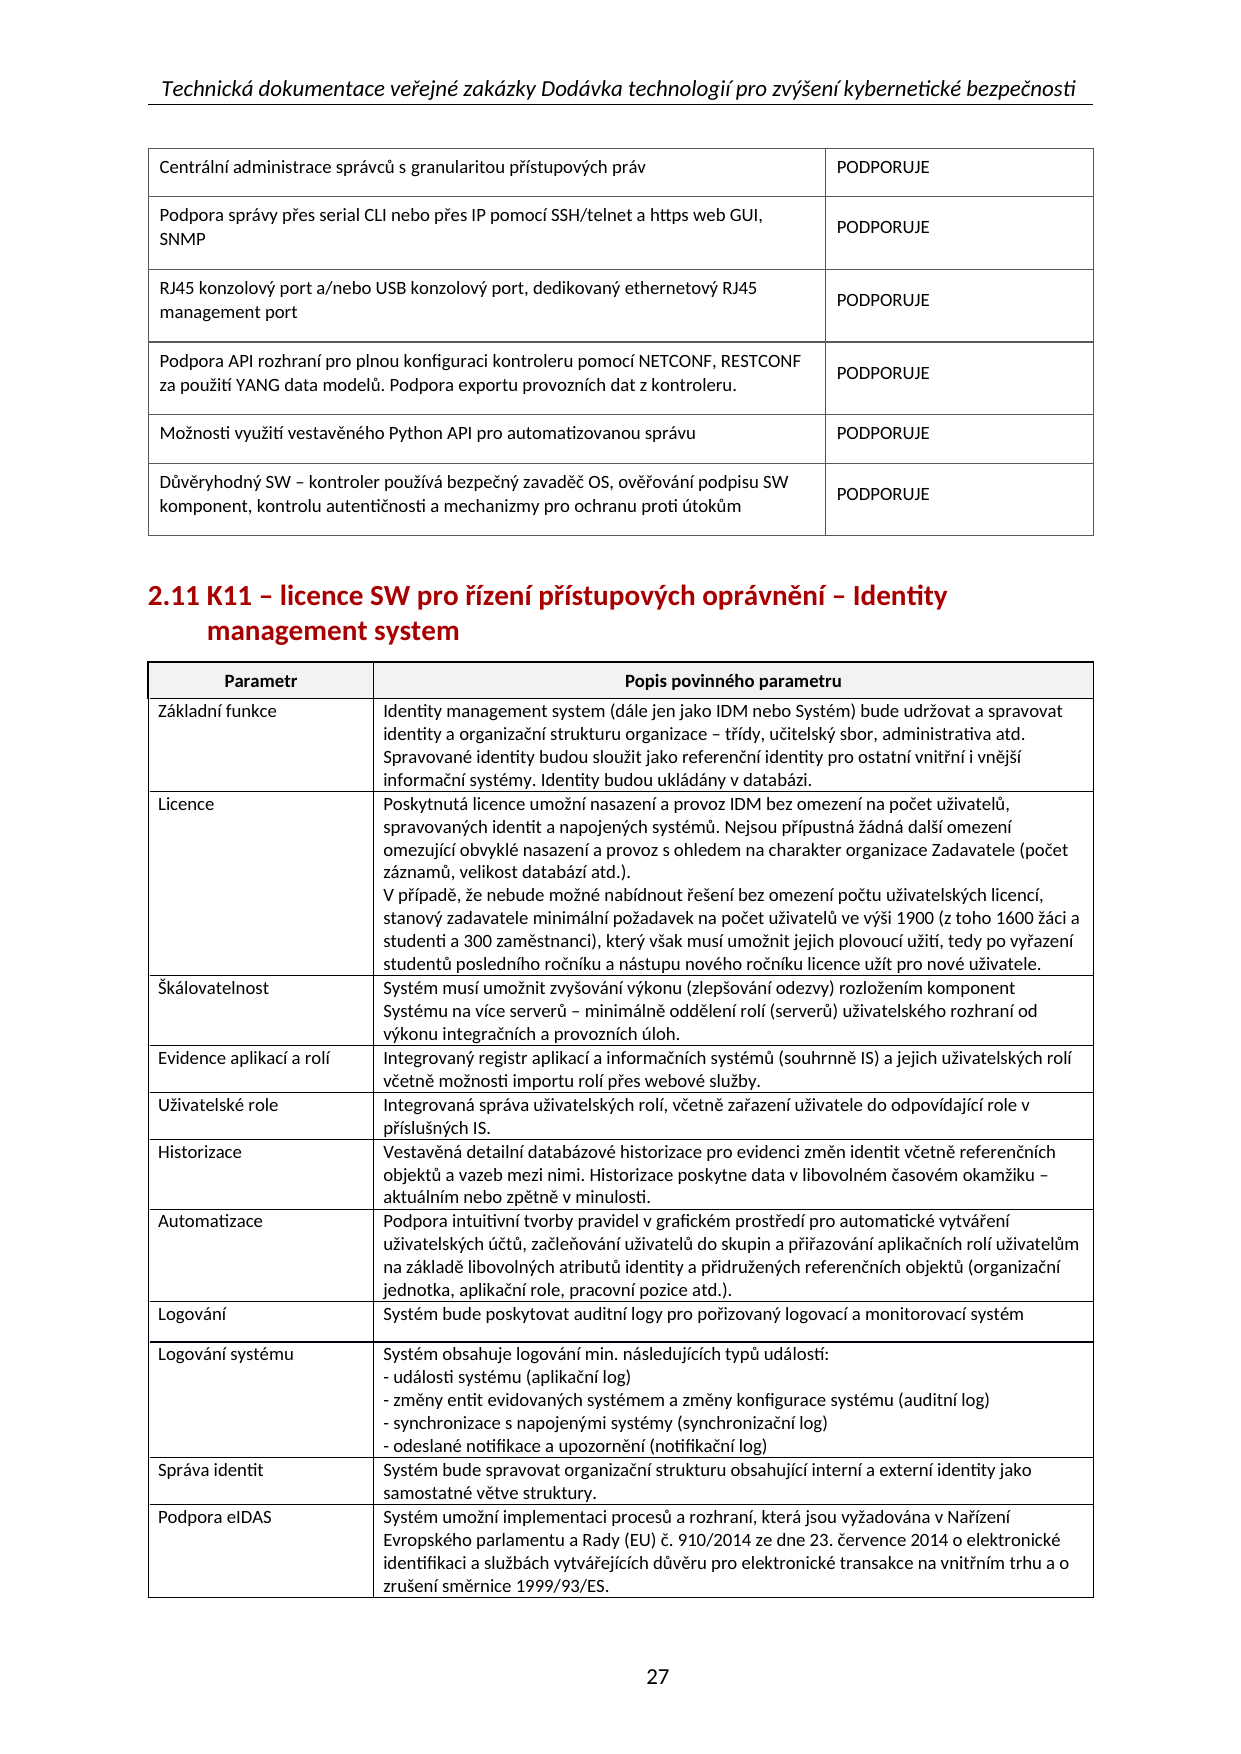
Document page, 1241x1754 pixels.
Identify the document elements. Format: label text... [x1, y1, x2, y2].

table_cell PODPORUJE [826, 197, 1093, 269]
table_header Popis povinného parametru [374, 663, 1093, 698]
subtitle K11 – licence SW pro řízení přístupových oprávnění – Identity management system [148, 577, 1093, 648]
table_cell Historizace [149, 1140, 373, 1208]
table_cell Podpora API rozhraní pro plnou konfiguraci kontroleru pomocí NETCONF, RESTCONF za použití YANG data modelů. Podpora exportu provozních dat z kontroleru. [149, 343, 825, 414]
table_cell Automatizace [149, 1210, 373, 1301]
table_cell Licence [149, 792, 373, 975]
table_cell Integrovaný registr aplikací a informačních systémů (souhrnně IS) a jejich uživatelských rolí včetně možnosti importu rolí přes webové služby. [374, 1046, 1093, 1092]
table_cell Identity management system (dále jen jako IDM nebo Systém) bude udržovat a spravovat identity a organizační strukturu organizace – třídy, učitelský sbor, administrativa atd. Spravované identity budou sloužit jako referenční identity pro ostatní vnitřní i vnější informační systémy. Identity budou ukládány v databázi. [374, 699, 1093, 791]
table_cell Logování [149, 1302, 373, 1341]
table_cell Systém musí umožnit zvyšování výkonu (zlepšování odezvy) rozložením komponent Systému na více serverů – minimálně oddělení rolí (serverů) uživatelského rozhraní od výkonu integračních a provozních úloh. [374, 976, 1093, 1045]
table_cell PODPORUJE [826, 415, 1093, 463]
table_cell Správa identit [149, 1458, 373, 1504]
table_cell Integrovaná správa uživatelských rolí, včetně zařazení uživatele do odpovídající role v příslušných IS. [374, 1093, 1093, 1139]
table_cell Možnosti využití vestavěného Python API pro automatizovanou správu [149, 415, 825, 463]
table_cell Škálovatelnost [149, 976, 373, 1045]
table_cell PODPORUJE [826, 270, 1093, 341]
table_cell Logování systému [149, 1342, 373, 1457]
table_cell Podpora intuitivní tvorby pravidel v grafickém prostředí pro automatické vytváření uživatelských účtů, začleňování uživatelů do skupin a přiřazování aplikačních rolí uživatelům na základě libovolných atributů identity a přidružených referenčních objektů (organizační jednotka, aplikační role, pracovní pozice atd.). [374, 1210, 1093, 1301]
table_cell Evidence aplikací a rolí [149, 1046, 373, 1092]
table_cell RJ45 konzolový port a/nebo USB konzolový port, dedikovaný ethernetový RJ45 management port [149, 270, 825, 341]
table_cell Podpora správy přes serial CLI nebo přes IP pomocí SSH/telnet a https web GUI, SNMP [149, 197, 825, 269]
table_cell Systém obsahuje logování min. následujících typů událostí: - události systému (aplikační log) - změny entit evidovaných systémem a změny konfigurace systému (auditní log) - synchronizace s napojenými systémy (synchronizační log) - odeslané notifikace a upozornění (notifikační log) [374, 1343, 1093, 1457]
table_cell Vestavěná detailní databázové historizace pro evidenci změn identit včetně referenčních objektů a vazeb mezi nimi. Historizace poskytne data v libovolném časovém okamžiku – aktuálním nebo zpětně v minulosti. [374, 1140, 1093, 1208]
table_cell Centrální administrace správců s granularitou přístupových práv [149, 149, 825, 196]
table_cell Poskytnutá licence umožní nasazení a provoz IDM bez omezení na počet uživatelů, spravovaných identit a napojených systémů. Nejsou přípustná žádná další omezení omezující obvyklé nasazení a provoz s ohledem na charakter organizace Zadavatele (počet záznamů, velikost databází atd.). V případě, že nebude možné nabídnout řešení bez omezení počtu uživatelských licencí, stanový zadavatele minimální požadavek na počet uživatelů ve výši 1900 (z toho 1600 žáci a studenti a 300 zaměstnanci), který však musí umožnit jejich plovoucí užití, tedy po vyřazení studentů posledního ročníku a nástupu nového ročníku licence užít pro nové uživatele. [374, 792, 1093, 975]
table_cell Systém umožní implementaci procesů a rozhraní, která jsou vyžadována v Nařízení Evropského parlamentu a Rady (EU) č. 910/2014 ze dne 23. července 2014 o elektronické identifikaci a službách vytvářejících důvěru pro elektronické transakce na vnitřním trhu a o zrušení směrnice 1999/93/ES. [374, 1505, 1093, 1597]
table_cell Podpora eIDAS [149, 1505, 373, 1597]
table_cell Systém bude poskytovat auditní logy pro pořizovaný logovací a monitorovací systém [374, 1302, 1093, 1341]
table_cell PODPORUJE [826, 464, 1093, 535]
table_cell PODPORUJE [826, 149, 1093, 196]
table_cell Základní funkce [149, 699, 373, 791]
table_cell Důvěryhodný SW – kontroler používá bezpečný zavaděč OS, ověřování podpisu SW komponent, kontrolu autentičnosti a mechanizmy pro ochranu proti útokům [149, 464, 825, 535]
table_cell Uživatelské role [149, 1093, 373, 1139]
table_cell Systém bude spravovat organizační strukturu obsahující interní a externí identity jako samostatné větve struktury. [374, 1458, 1093, 1504]
table_header Parametr [149, 663, 373, 698]
table_cell PODPORUJE [826, 343, 1093, 414]
